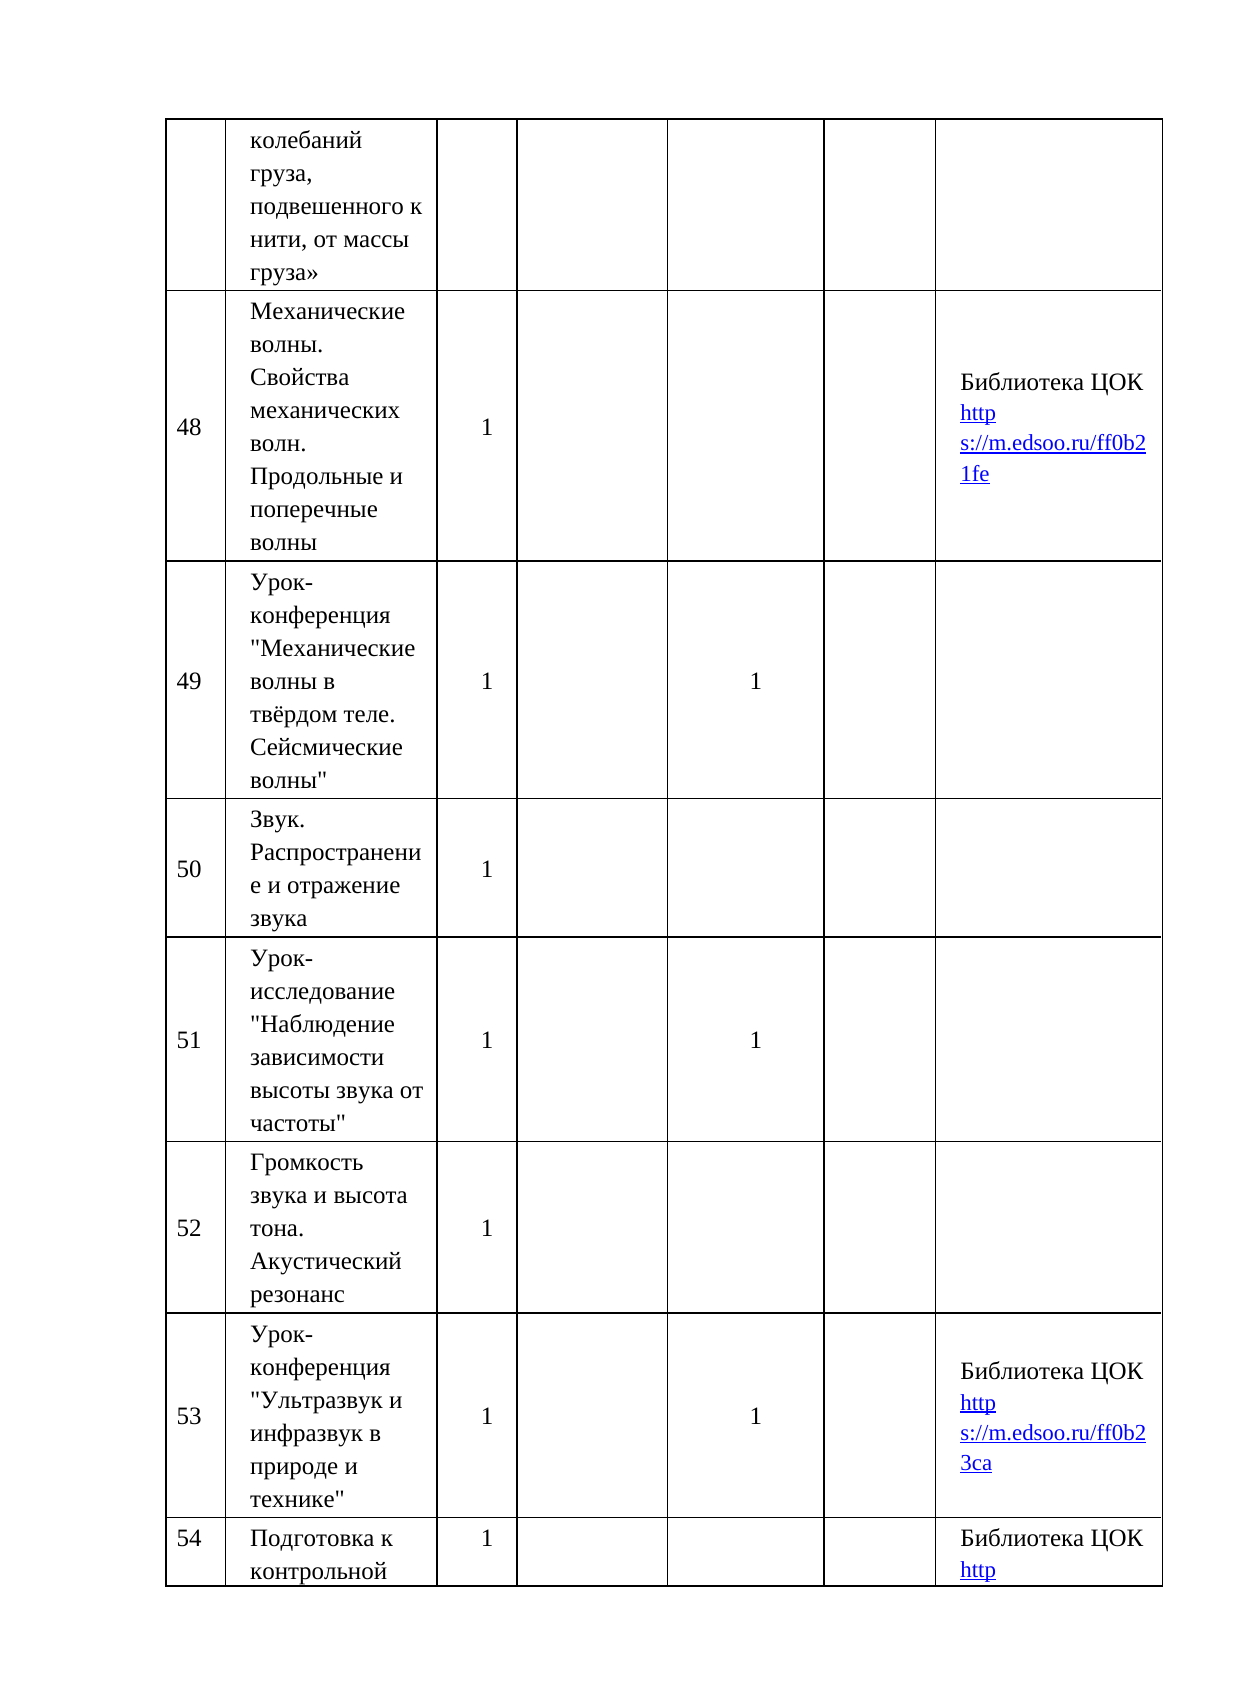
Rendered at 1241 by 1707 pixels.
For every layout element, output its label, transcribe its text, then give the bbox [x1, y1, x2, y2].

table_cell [936, 1516, 1162, 1585]
table_cell [825, 938, 935, 1141]
table_cell [518, 938, 667, 1141]
table_cell Урок-конференция "Механические волны в твёрдом теле. Сейсмические волны" [226, 562, 436, 798]
table_cell 1 [438, 938, 516, 1141]
table_cell Библиотека ЦОК https://m.edsoo.ru/ff0b23ca [936, 1312, 1162, 1516]
table_cell 51 [167, 938, 225, 1141]
table_cell 1 [668, 120, 823, 289]
table_cell [825, 1142, 935, 1312]
table_cell [518, 562, 667, 798]
table_cell 1 [668, 1314, 823, 1516]
table_cell [825, 1314, 935, 1516]
table_cell 47 [167, 120, 225, 289]
table_cell 1 [438, 291, 516, 560]
table_cell 1 [438, 1314, 516, 1516]
table_cell [668, 799, 823, 936]
table_cell [518, 799, 667, 936]
table_cell [518, 1142, 667, 1312]
table_cell [936, 1141, 1162, 1312]
table_cell [518, 1314, 667, 1516]
table_cell [825, 291, 935, 560]
table_cell [825, 562, 935, 798]
table_cell Урок-исследование "Наблюдение зависимости высоты звука от частоты" [226, 938, 436, 1141]
table_cell Библиотека ЦОК https://m.edsoo.ru/ff0b21fe [936, 290, 1162, 560]
table_cell 1 [438, 562, 516, 798]
table_cell 1 [668, 938, 823, 1141]
table_cell 48 [167, 291, 225, 560]
table_cell Урок-конференция "Ультразвук и инфразвук в природе и технике" [226, 1314, 436, 1516]
table_cell [825, 120, 935, 289]
table_cell [825, 799, 935, 936]
table_cell 54 [167, 1518, 225, 1585]
table_cell [825, 1518, 935, 1585]
table_cell 1 [438, 1142, 516, 1312]
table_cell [226, 1518, 436, 1585]
table_cell [668, 291, 823, 560]
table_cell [226, 120, 436, 289]
table_cell Звук. Распространение и отражение звука [226, 799, 436, 936]
table_cell Громкость звука и высота тона. Акустический резонанс [226, 1142, 436, 1312]
table_cell 53 [167, 1314, 225, 1516]
table_cell 52 [167, 1142, 225, 1312]
table_cell [518, 291, 667, 560]
table_cell [668, 1142, 823, 1312]
table_cell [936, 936, 1162, 1141]
table_cell [936, 798, 1162, 936]
table_cell 1 [438, 120, 516, 289]
table_cell Механические волны. Свойства механических волн. Продольные и поперечные волны [226, 291, 436, 560]
table_cell 50 [167, 799, 225, 936]
table_cell 49 [167, 562, 225, 798]
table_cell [936, 120, 1162, 289]
table_cell [668, 1518, 823, 1585]
table_cell 1 [438, 1518, 516, 1585]
table_cell [518, 120, 667, 289]
table_cell 1 [438, 799, 516, 936]
table_cell 1 [668, 562, 823, 798]
table_cell [936, 560, 1162, 798]
table_cell [518, 1518, 667, 1585]
